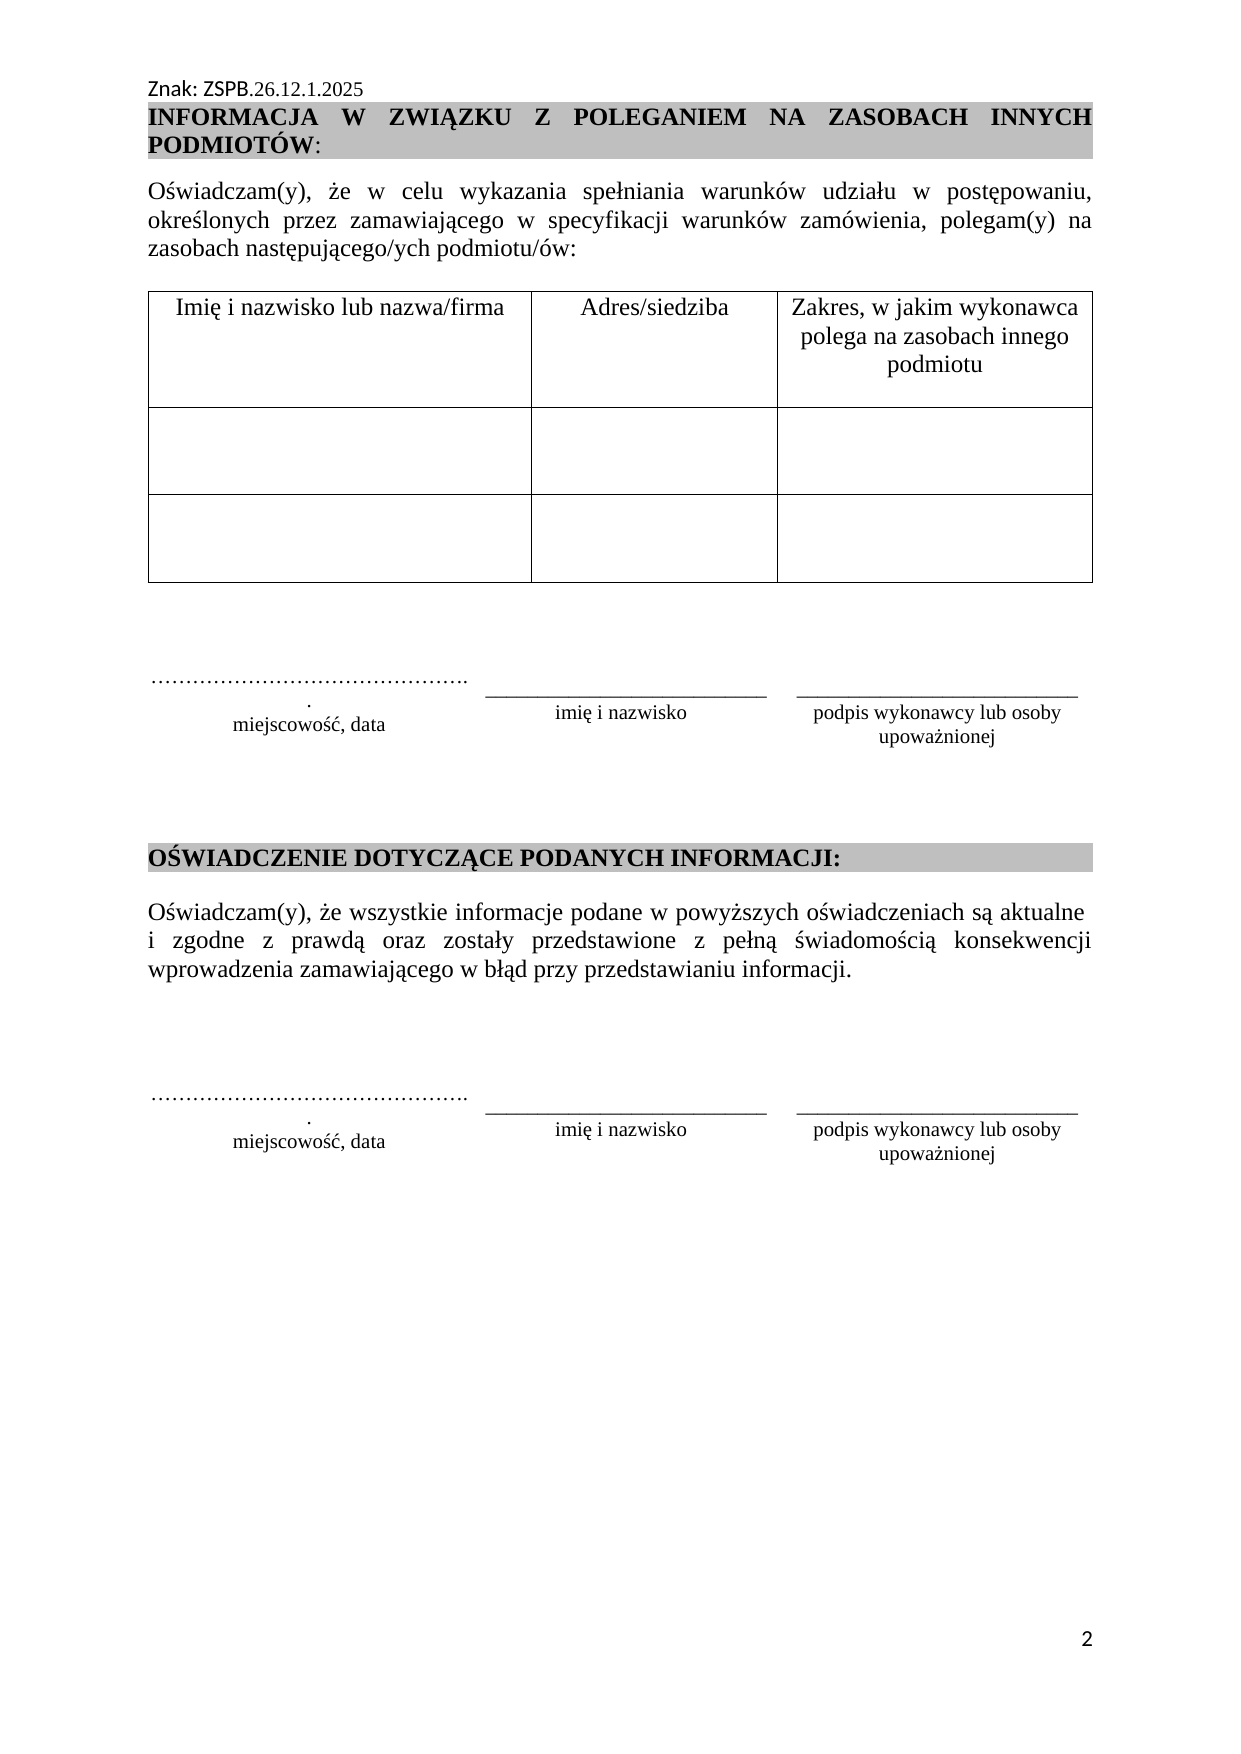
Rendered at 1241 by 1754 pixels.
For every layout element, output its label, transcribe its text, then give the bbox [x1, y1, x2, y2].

table_header ___________________________ imię i nazwisko [470, 640, 782, 760]
text Oświadczam(y), że w celu wykazania spełniania warunków udziału w postępowaniu, określonych przez zamawiającego w specyfikacji warunków zamówienia, polegam(y) na zasobach następującego/ych podmiotu/ów: [148, 176, 1093, 262]
text Oświadczam(y), że wszystkie informacje podane w powyższych oświadczeniach są aktualne i zgodne z prawdą oraz zostały przedstawione z pełną świadomością konsekwencji wprowadzenia zamawiającego w błąd przy przedstawianiu informacji. [148, 897, 1093, 983]
table_header Zakres, w jakim wykonawca polega na zasobach innego podmiotu [778, 292, 1092, 407]
table_cell [149, 495, 531, 582]
table_cell [532, 495, 777, 582]
table_cell [149, 408, 531, 494]
table_header ……………………………………….. miejscowość, data [148, 1057, 470, 1177]
table_header ___________________________ podpis wykonawcy lub osoby upoważnionej [782, 1057, 1093, 1177]
table_header ……………………………………….. miejscowość, data [148, 640, 470, 760]
table_header Imię i nazwisko lub nazwa/firma [149, 292, 531, 407]
text OŚWIADCZENIE DOTYCZĄCE PODANYCH INFORMACJI: [148, 843, 1093, 872]
table_header ___________________________ podpis wykonawcy lub osoby upoważnionej [782, 640, 1093, 760]
text INFORMACJA W ZWIĄZKU Z POLEGANIEM NA ZASOBACH INNYCH PODMIOTÓW: [148, 102, 1093, 159]
table_header ___________________________ imię i nazwisko [470, 1057, 782, 1177]
table_cell [778, 495, 1092, 582]
table_header Adres/siedziba [532, 292, 777, 407]
table_cell [778, 408, 1092, 494]
table_cell [532, 408, 777, 494]
